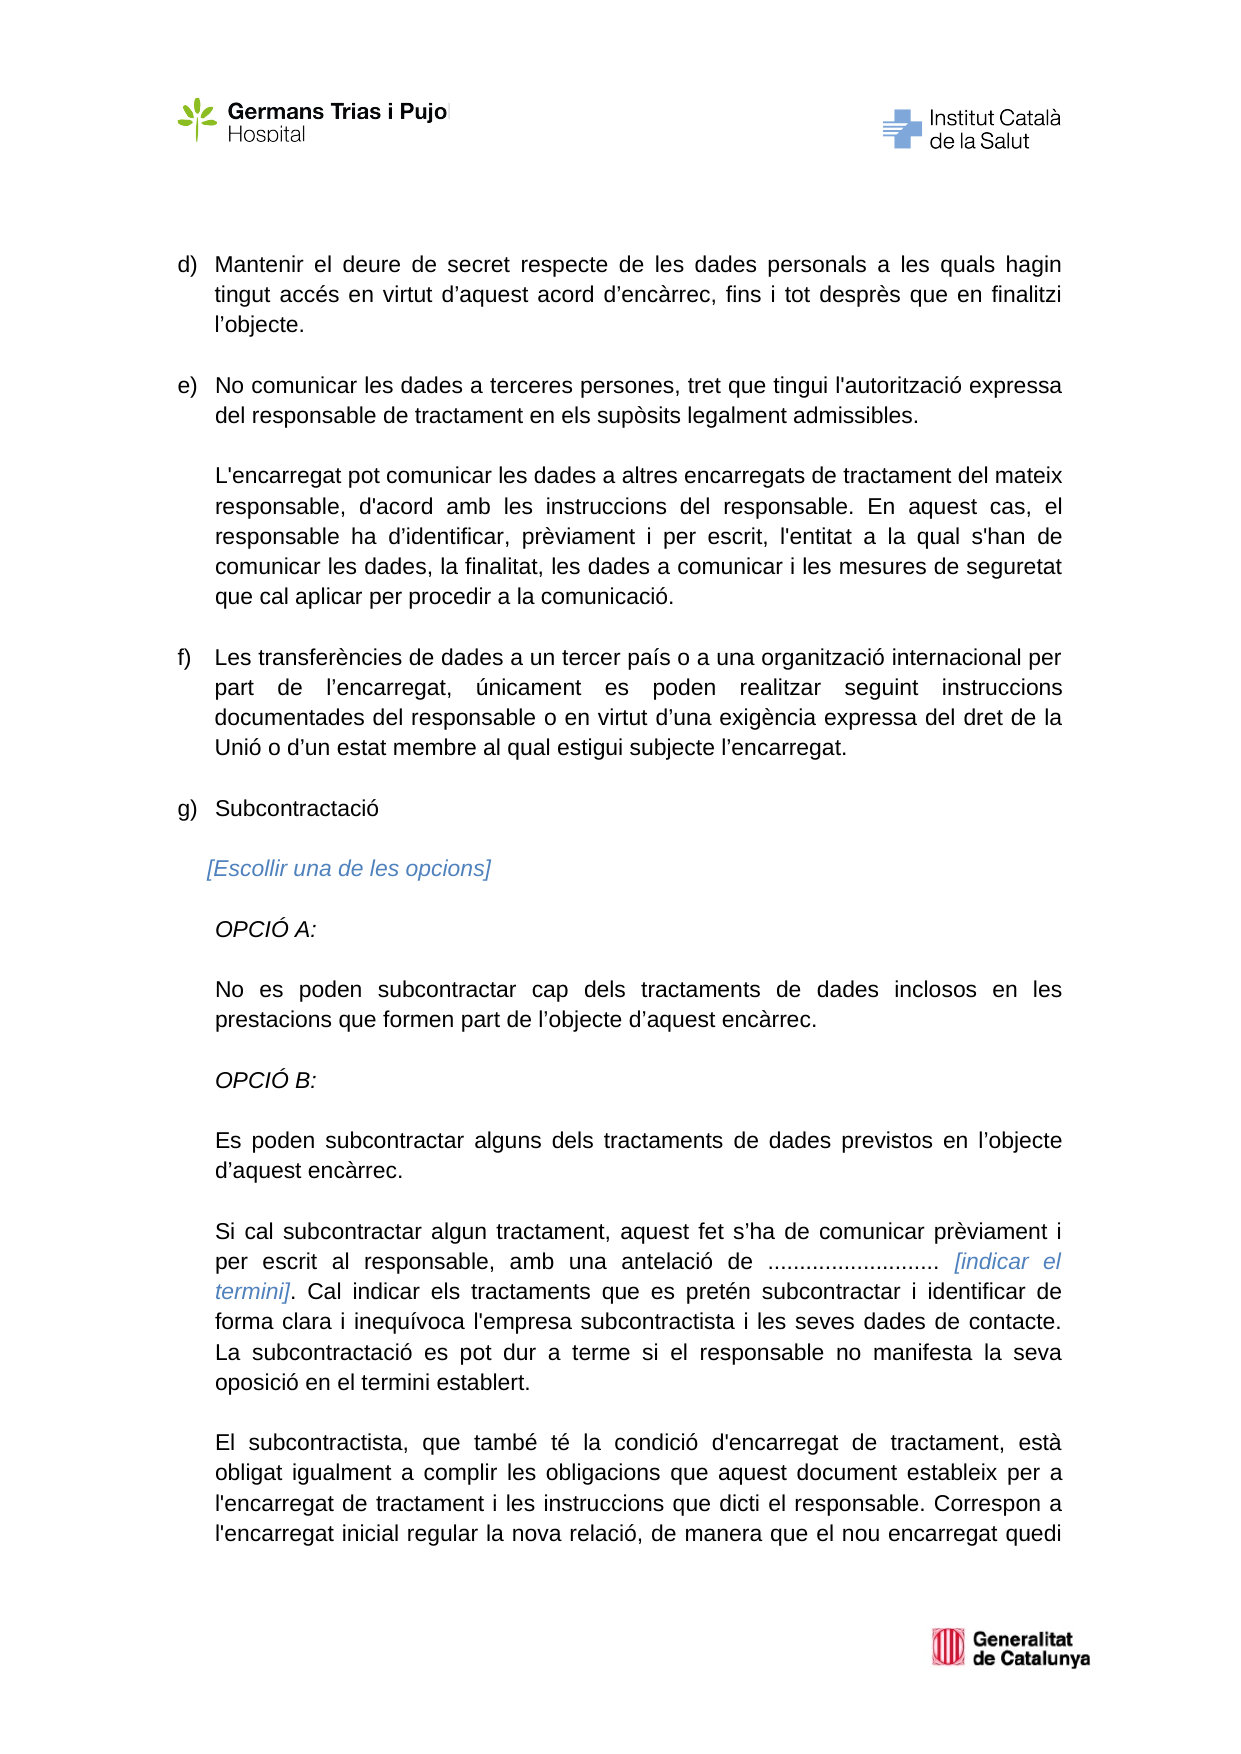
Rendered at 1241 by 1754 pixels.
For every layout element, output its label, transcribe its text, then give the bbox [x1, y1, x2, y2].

list No comunicar les dades a terceres persones, tret que tingui l'autorització expressa del responsable de tractament en els supòsits legalment admissibles. [177, 372, 1063, 428]
list No es poden subcontractar cap dels tractaments de dades inclosos en les prestacions que formen part de l’objecte d’aquest encàrrec. [215, 976, 1063, 1033]
list L'encarregat pot comunicar les dades a altres encarregats de tractament del mateix responsable, d'acord amb les instruccions del responsable. En aquest cas, el responsable ha d’identificar, prèviament i per escrit, l'entitat a la qual s'han de comunicar les dades, la finalitat, les dades a comunicar i les mesures de seguretat que cal aplicar per procedir a la comunicació. [215, 462, 1063, 610]
list OPCIÓ B: [215, 1067, 1063, 1093]
picture [881, 106, 1060, 151]
picture [177, 97, 449, 142]
list Les transferències de dades a un tercer país o a una organització internacional per part de l’encarregat, únicament es poden realitzar seguint instruccions documentades del responsable o en virtut d’una exigència expressa del dret de la Unió o d’un estat membre al qual estigui subjecte l’encarregat. [177, 644, 1063, 761]
list Subcontractació [177, 795, 1063, 821]
text [Escollir una de les opcions] [207, 855, 1063, 882]
picture [893, 1621, 1129, 1674]
list OPCIÓ A: [215, 916, 1063, 942]
list Es poden subcontractar alguns dels tractaments de dades previstos en l’objecte d’aquest encàrrec. [215, 1127, 1063, 1184]
list Mantenir el deure de secret respecte de les dades personals a les quals hagin tingut accés en virtut d’aquest acord d’encàrrec, fins i tot desprès que en finalitzi l’objecte. [177, 251, 1063, 338]
list Si cal subcontractar algun tractament, aquest fet s’ha de comunicar prèviament i per escrit al responsable, amb una antelació de ........................... [indicar el termini]. Cal indicar els tractaments que es pretén subcontractar i identificar de forma clara i inequívoca l'empresa subcontractista i les seves dades de contacte. La subcontractació es pot dur a terme si el responsable no manifesta la seva oposició en el termini establert. [215, 1218, 1063, 1395]
